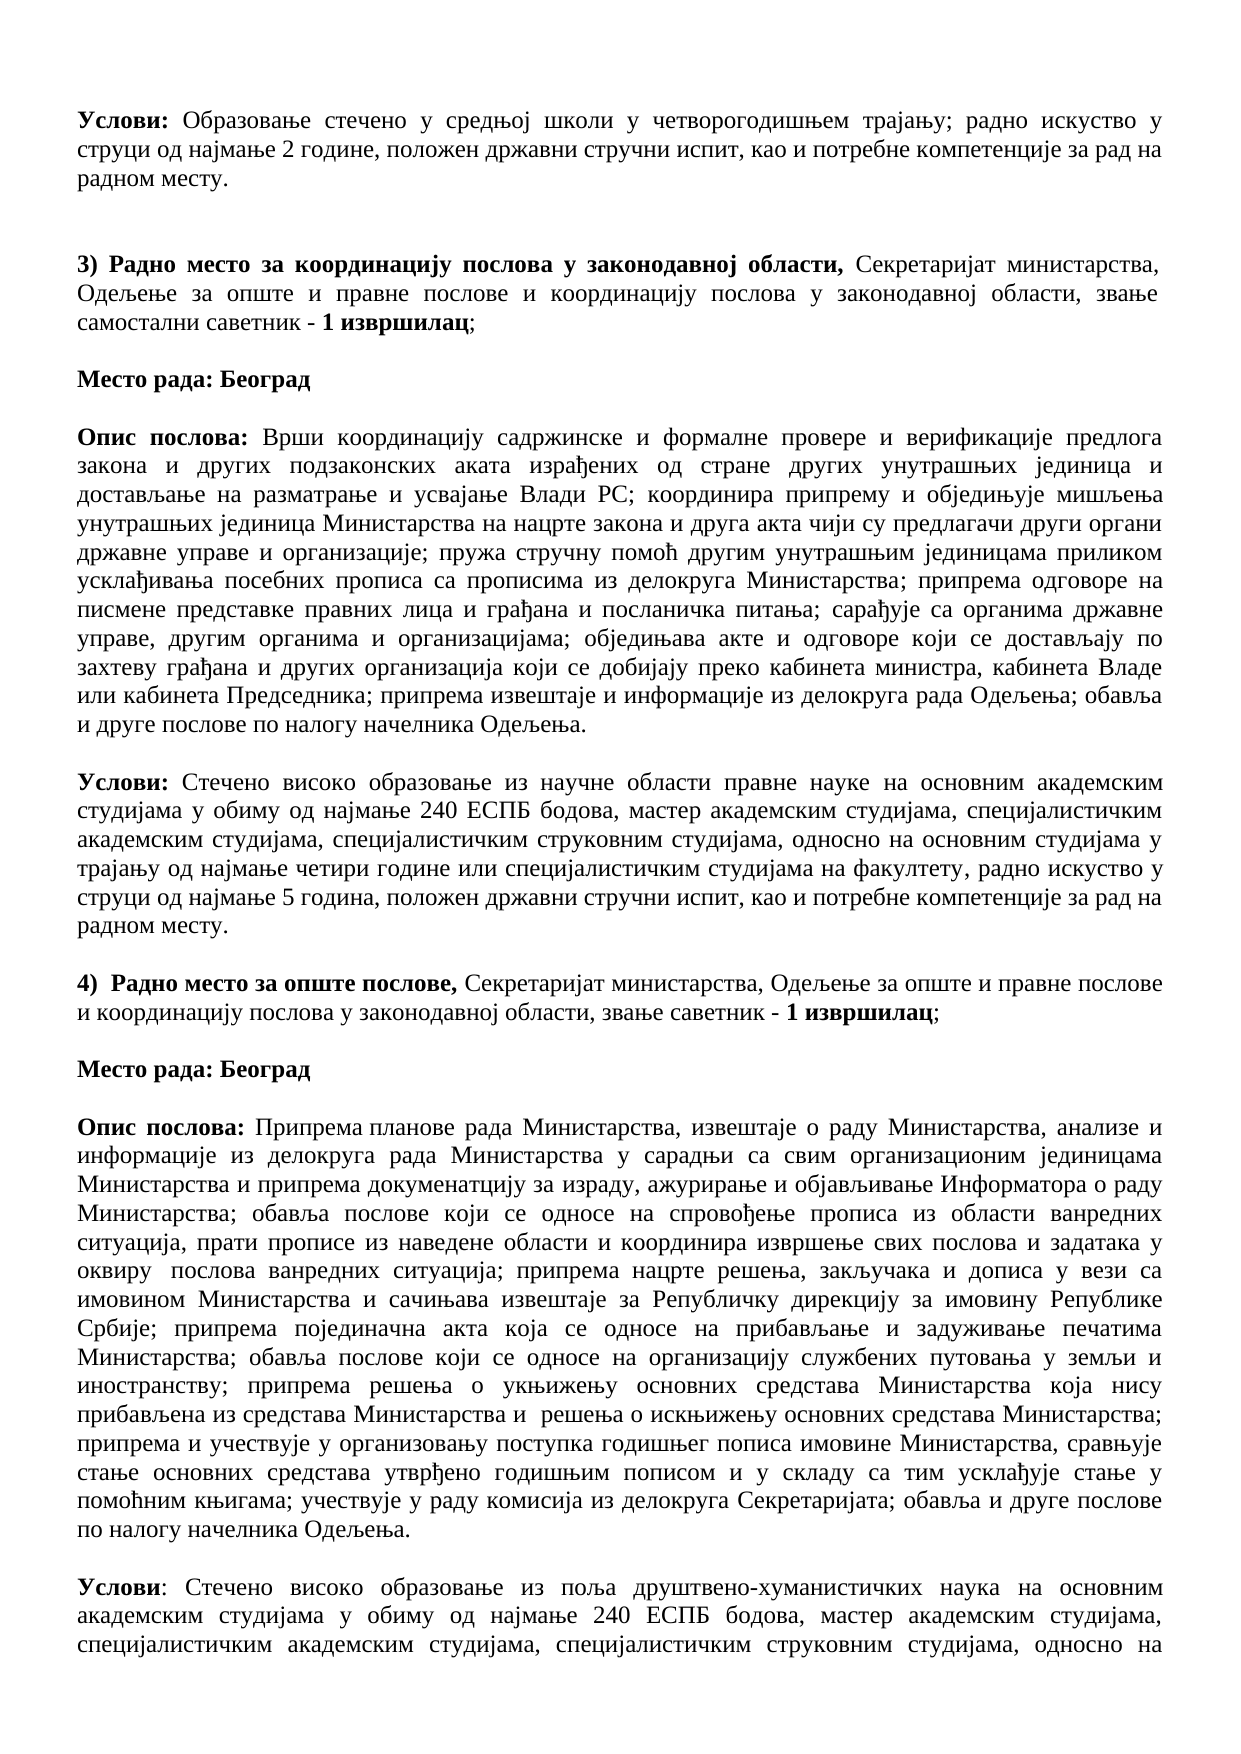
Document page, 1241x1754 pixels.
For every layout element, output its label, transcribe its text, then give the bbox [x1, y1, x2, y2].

text Опис послова: Припрема планове рада Министарства, извештаје о раду Министарства, анализе и информације из делокруга рада Министарства у сарадњи са свим организационим јединицама Министарства и припрема докуменатцију за израду, ажурирање и објављивање Информатора о раду Министарства; обавља послове који се односе на спровођење прописа из области ванредних ситуација, прати прописе из наведене области и координира извршење свих послова и задатака у оквиру послова ванредних ситуација; припрема нацрте решења, закључака и дописа у вези са имовином Министарства и сачињава извештаје за Републичку дирекцију за имовину Републике Србије; припрема појединачна акта која се односе на прибављање и задуживање печатима Министарства; обавља послове који се односе на организацију службених путовања у земљи и иностранству; припрема решења о укњижењу основних средстава Министарства која нису прибављена из средстава Министарства и решења о искњижењу основних средстава Министарства; припрема и учествује у организовању поступка годишњег пописа имовине Министарства, сравњује стање основних средстава утврђено годишњим пописом и у складу са тим усклађује стање у помоћним књигама; учествује у раду комисија из делокруга Секретаријата; обавља и друге послове по налогу начелника Одељења. [77, 1112, 1163, 1543]
text Место рада: Београд [77, 364, 1163, 393]
text Услови: Стечено високо образовање из научне области правне науке на основним академским студијама у обиму од најмање 240 ЕСПБ бодова, мастер академским студијама, специјалистичким академским студијама, специјалистичким струковним студијама, односно на основним студијама у трајању од најмање четири године или специјалистичким студијама на факултету, радно искуство у струци од најмање 5 година, положен државни стручни испит, као и потребне компетенције за рад на радном месту. [77, 853, 1163, 939]
text Место рада: Београд [77, 1054, 1163, 1083]
text 3) Радно место за координацију послова у законодавној области, Секретаријат министарства, Одељење за опште и правне послове и координацију послова у законодавној области, звање самостални саветник - 1 извршилац; [77, 249, 1159, 336]
text Опис послова: Врши координацију садржинске и формалне провере и верификације предлога закона и других подзаконских аката израђених од стране других унутрашњих јединица и достављање на разматрање и усвајање Влади РС; координира припрему и обједињује мишљења унутрашњих јединица Министарства на нацрте закона и друга акта чији су предлагачи други органи државне управе и организације; пружа стручну помоћ другим унутрашњим јединицама приликом усклађивања посебних прописа са прописима из делокруга Министарства; припрема одговоре на писмене представке правних лица и грађана и посланичка питања; сарађује са органима државне управе, другим органима и организацијама; обједињава акте и одговоре који се достављају по захтеву грађана и других организација који се добијају преко кабинета министра, кабинета Владе или кабинета Председника; припрема извештаје и информације из делокруга рада Одељења; обавља и друге послове по налогу начелника Одељења. [77, 422, 1163, 738]
text Услови: Образовање стечено у средњој школи у четворогодишњем трајању; радно искуство у струци од најмање 2 године, положен државни стручни испит, као и потребне компетенције за рад на радном месту. [77, 106, 1163, 192]
text 4) Радно место за опште послове, Секретаријат министарства, Одељење за опште и правне послове и координацију послова у законодавној области, звање саветник - 1 извршилац; [77, 968, 1163, 1026]
